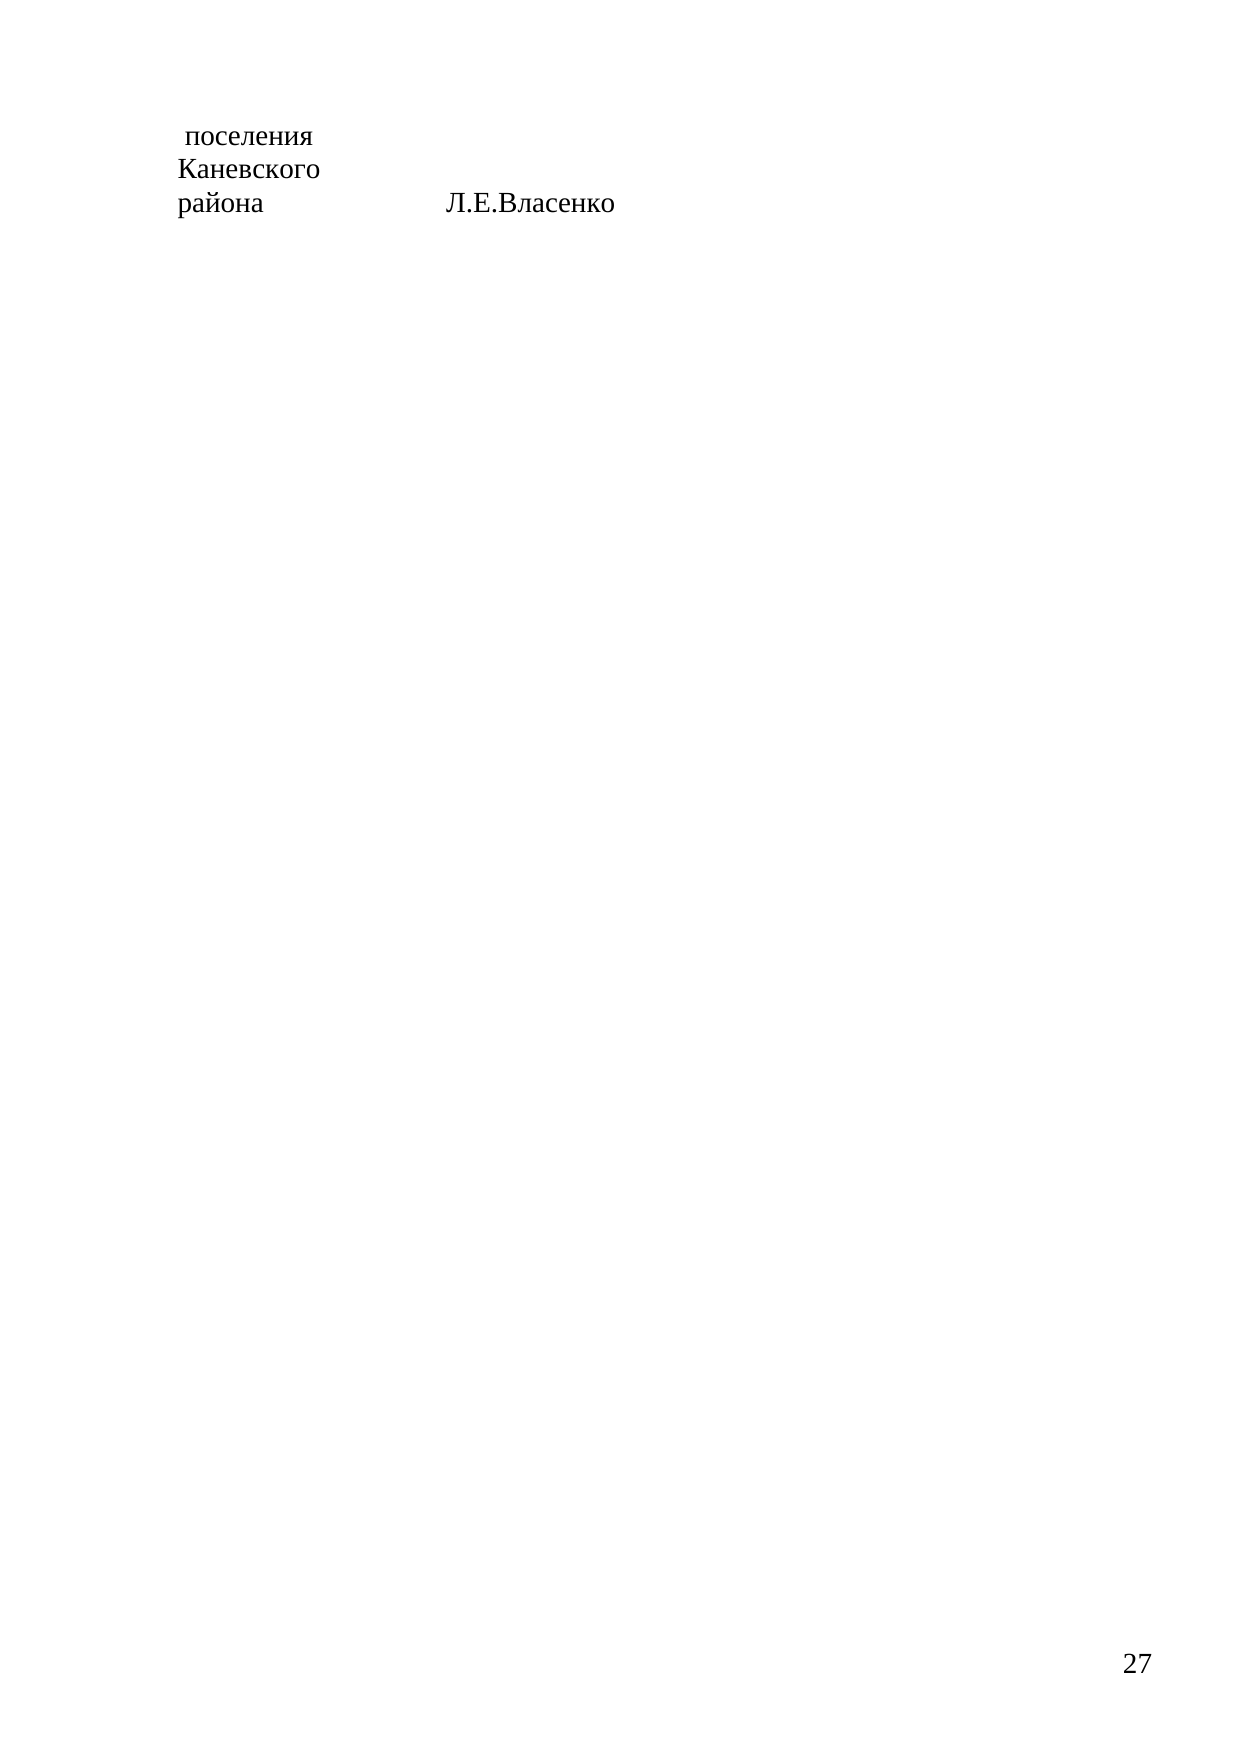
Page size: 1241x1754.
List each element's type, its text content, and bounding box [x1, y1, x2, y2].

text Каневского [177, 152, 1152, 185]
text поселения [177, 118, 1152, 152]
text района Л.Е.Власенко [177, 185, 1152, 219]
